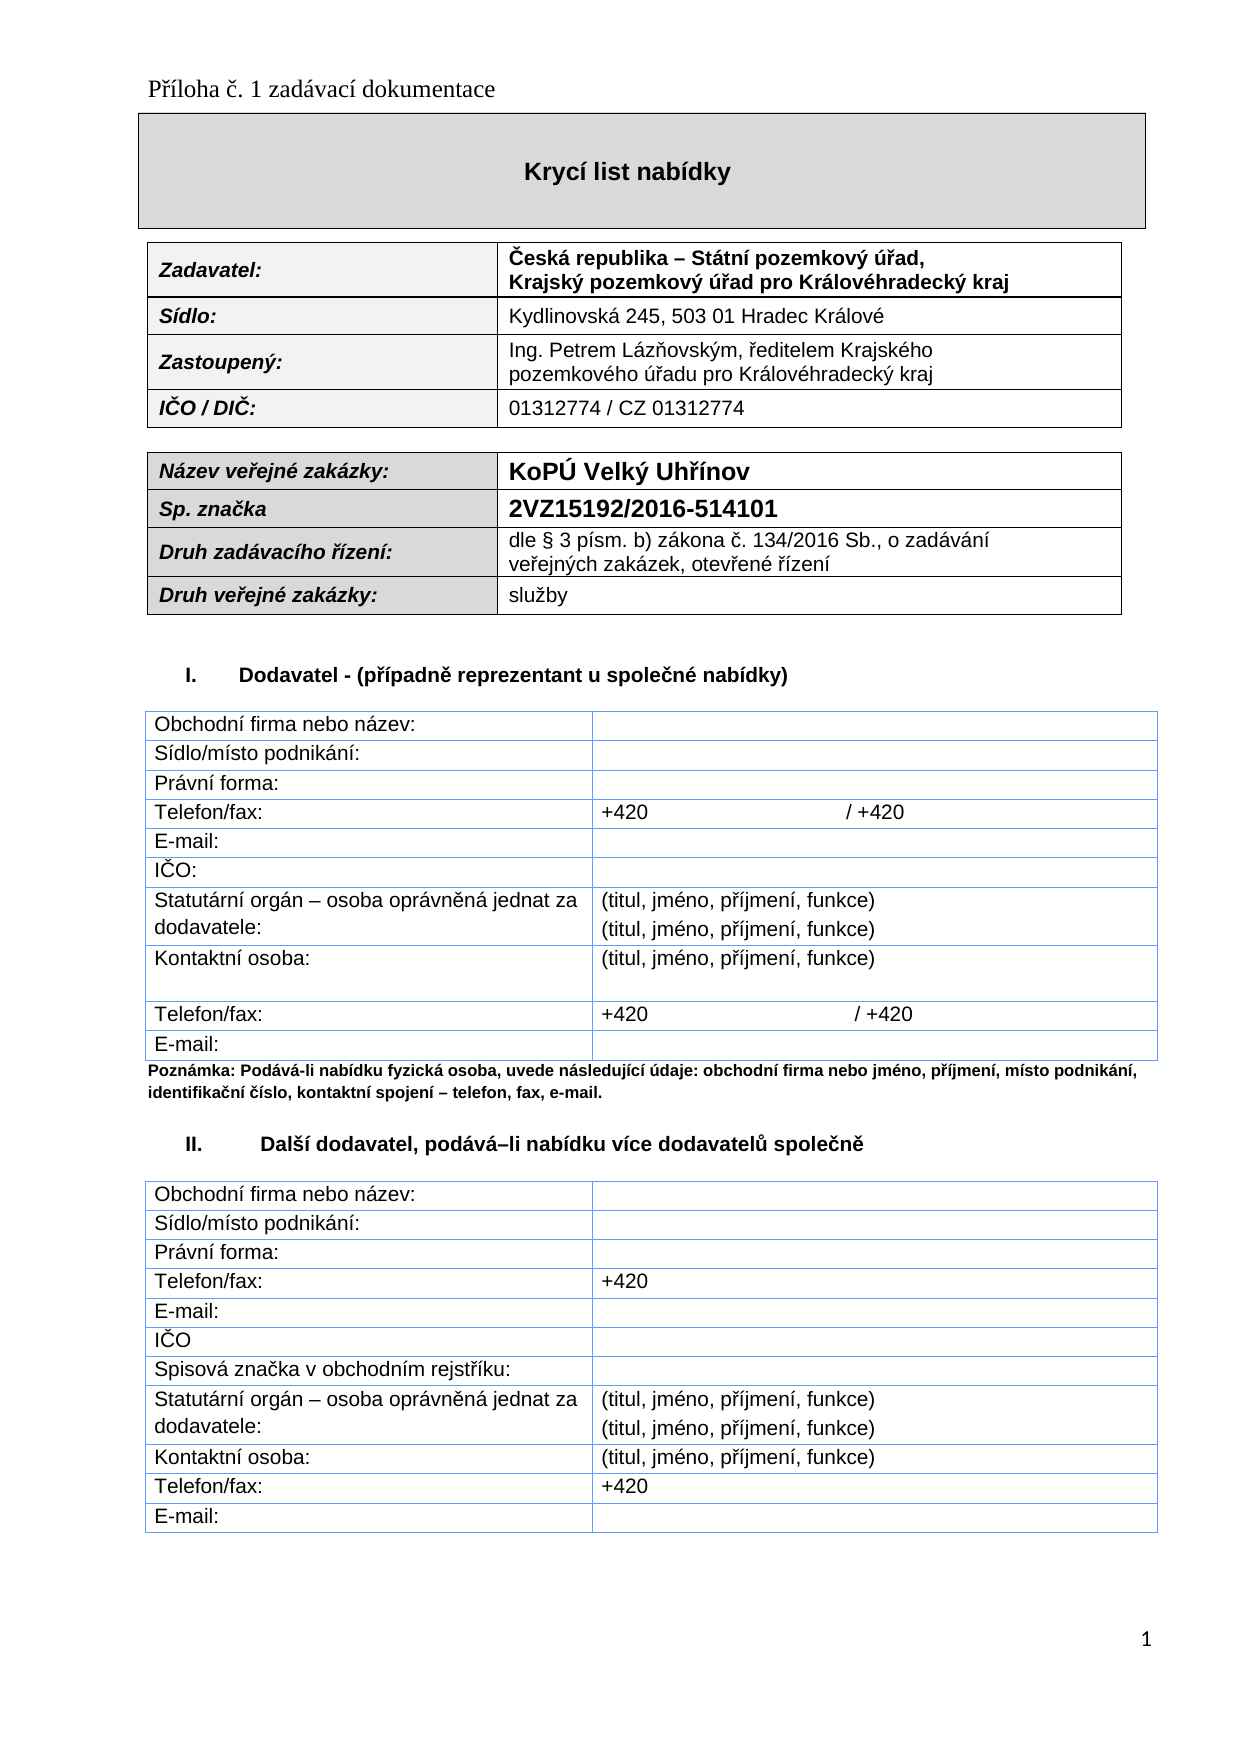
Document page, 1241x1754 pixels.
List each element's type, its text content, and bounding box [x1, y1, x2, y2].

table_header Česká republika – Státní pozemkový úřad, Krajský pozemkový úřad pro Královéhradecký kraj [498, 243, 1121, 296]
table_cell [593, 1328, 1157, 1356]
table_header KoPÚ Velký Uhřínov [498, 453, 1121, 489]
text Krycí list nabídky [139, 154, 1145, 186]
table_cell [593, 1299, 1157, 1327]
table_cell +420 / +420 [593, 800, 1157, 828]
table_cell Sp. značka [148, 490, 497, 527]
table_cell Telefon/fax: [146, 1002, 592, 1030]
table_cell Telefon/fax: [146, 800, 592, 828]
table_cell Právní forma: [146, 771, 592, 799]
table_cell IČO [146, 1328, 592, 1356]
table_cell Sídlo/místo podnikání: [146, 1211, 592, 1239]
table_cell [593, 1211, 1157, 1239]
table_cell IČO / DIČ: [148, 390, 497, 427]
table_cell [593, 1504, 1157, 1532]
table_cell (titul, jméno, příjmení, funkce) [593, 888, 1157, 916]
table_cell 2VZ15192/2016-514101 [498, 490, 1121, 527]
table_cell služby [498, 577, 1121, 614]
table_cell E-mail: [146, 1299, 592, 1327]
table_cell Právní forma: [146, 1240, 592, 1268]
list Dodavatel - (případně reprezentant u společné nabídky) [185, 663, 1152, 687]
table_cell (titul, jméno, příjmení, funkce) [593, 946, 1157, 1001]
table_cell Druh zadávacího řízení: [148, 528, 497, 576]
table_cell Sídlo: [148, 298, 497, 334]
table_cell 01312774 / CZ 01312774 [498, 390, 1121, 427]
table_cell Ing. Petrem Lázňovským, ředitelem Krajského pozemkového úřadu pro Královéhradecký kraj [498, 335, 1121, 389]
table_cell IČO: [146, 858, 592, 887]
table_cell Druh veřejné zakázky: [148, 577, 497, 614]
table_cell [593, 741, 1157, 769]
text Poznámka: Podává-li nabídku fyzická osoba, uvede následující údaje: obchodní firma nebo jméno, příjmení, místo podnikání, identifikační číslo, kontaktní spojení – telefon, fax, e-mail. [148, 1061, 1152, 1102]
table_cell Zastoupený: [148, 335, 497, 389]
table_cell +420 [593, 1474, 1157, 1502]
table_cell (titul, jméno, příjmení, funkce) [593, 1415, 1157, 1444]
table_cell Telefon/fax: [146, 1269, 592, 1298]
table_cell Statutární orgán – osoba oprávněná jednat za dodavatele: [146, 1386, 592, 1444]
table_cell [593, 1357, 1157, 1385]
table_cell E-mail: [146, 1504, 592, 1532]
table_cell [593, 858, 1157, 887]
table_cell dle § 3 písm. b) zákona č. 134/2016 Sb., o zadávání veřejných zakázek, otevřené řízení [498, 528, 1121, 576]
table_cell Statutární orgán – osoba oprávněná jednat za dodavatele: [146, 888, 592, 945]
table_cell [593, 771, 1157, 799]
table_header [593, 712, 1157, 740]
table_cell [593, 1240, 1157, 1268]
table_cell +420 / +420 [593, 1002, 1157, 1030]
table_cell E-mail: [146, 1031, 592, 1060]
table_cell Kontaktní osoba: [146, 1445, 592, 1473]
table_cell [593, 829, 1157, 857]
table_cell Kydlinovská 245, 503 01 Hradec Králové [498, 298, 1121, 334]
table_cell Spisová značka v obchodním rejstříku: [146, 1357, 592, 1385]
table_header [593, 1182, 1157, 1210]
table_cell (titul, jméno, příjmení, funkce) [593, 916, 1157, 945]
table_cell (titul, jméno, příjmení, funkce) [593, 1445, 1157, 1473]
table_header Název veřejné zakázky: [148, 453, 497, 489]
table_cell Sídlo/místo podnikání: [146, 741, 592, 769]
table_header Obchodní firma nebo název: [146, 1182, 592, 1210]
table_header Zadavatel: [148, 243, 497, 296]
table_cell E-mail: [146, 829, 592, 857]
table_cell [593, 1031, 1157, 1060]
table_cell Telefon/fax: [146, 1474, 592, 1502]
table_cell Kontaktní osoba: [146, 946, 592, 1001]
table_cell +420 [593, 1269, 1157, 1298]
table_cell (titul, jméno, příjmení, funkce) [593, 1386, 1157, 1415]
table_header Obchodní firma nebo název: [146, 712, 592, 740]
list Další dodavatel, podává–li nabídku více dodavatelů společně [185, 1132, 1152, 1156]
